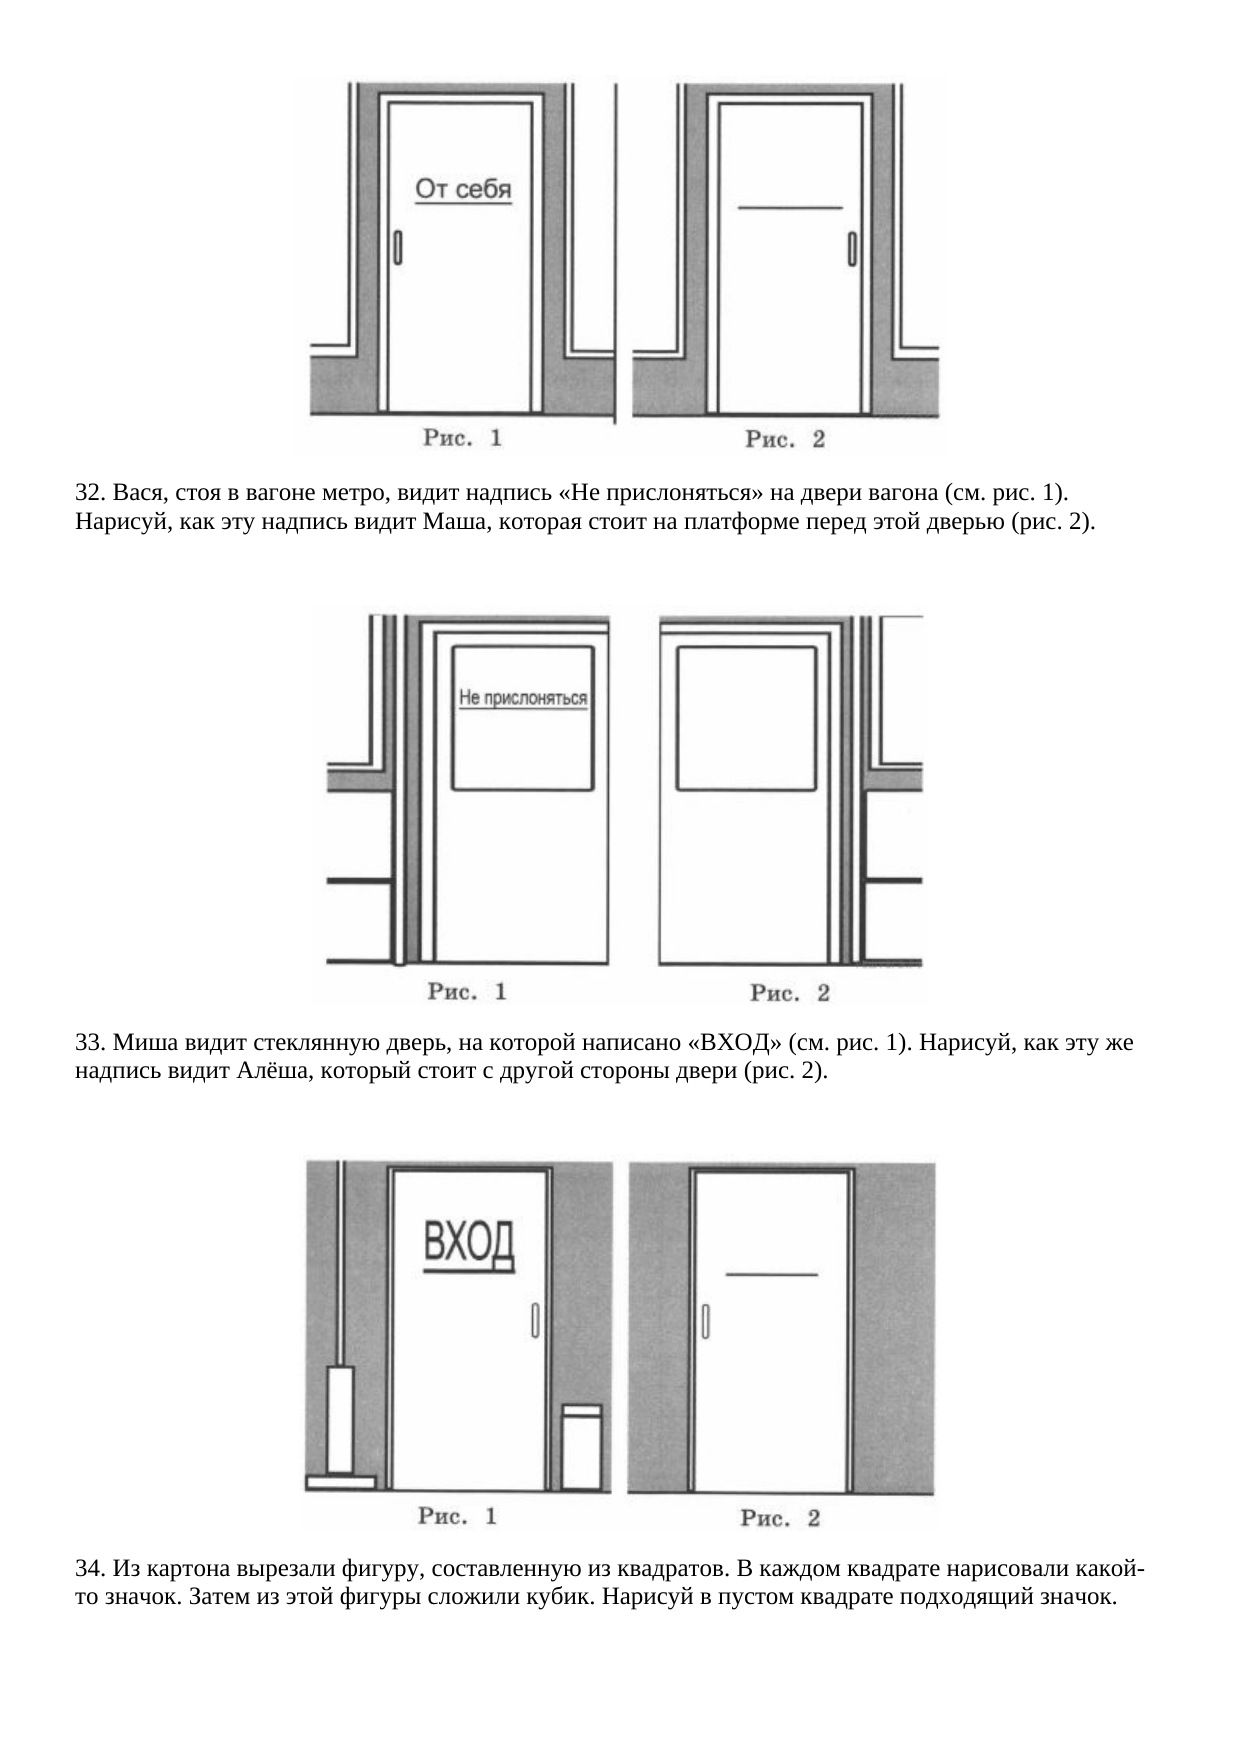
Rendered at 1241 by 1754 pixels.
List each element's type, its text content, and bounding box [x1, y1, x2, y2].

text 33. Миша видит стеклянную дверь, на которой написано «ВХОД» (см. рис. 1). Нарисуй, как эту же надпись видит Алёша, который стоит с другой стороны двери (рис. 2). [75, 1027, 1165, 1084]
text 32. Вася, стоя в вагоне метро, видит надпись «Не прислоняться» на двери вагона (см. рис. 1). Нарисуй, как эту надпись видит Маша, которая стоит на платформе перед этой дверью (рис. 2). [75, 477, 1165, 535]
picture [293, 75, 947, 457]
text 34. Из картона вырезали фигуру, составленную из квадратов. В каждом квадрате нарисовали какой-то значок. Затем из этой фигуры сложили кубик. Нарисуй в пустом квадрате подходящий значок. [75, 1553, 1165, 1610]
picture [311, 605, 930, 1006]
picture [299, 1154, 942, 1532]
